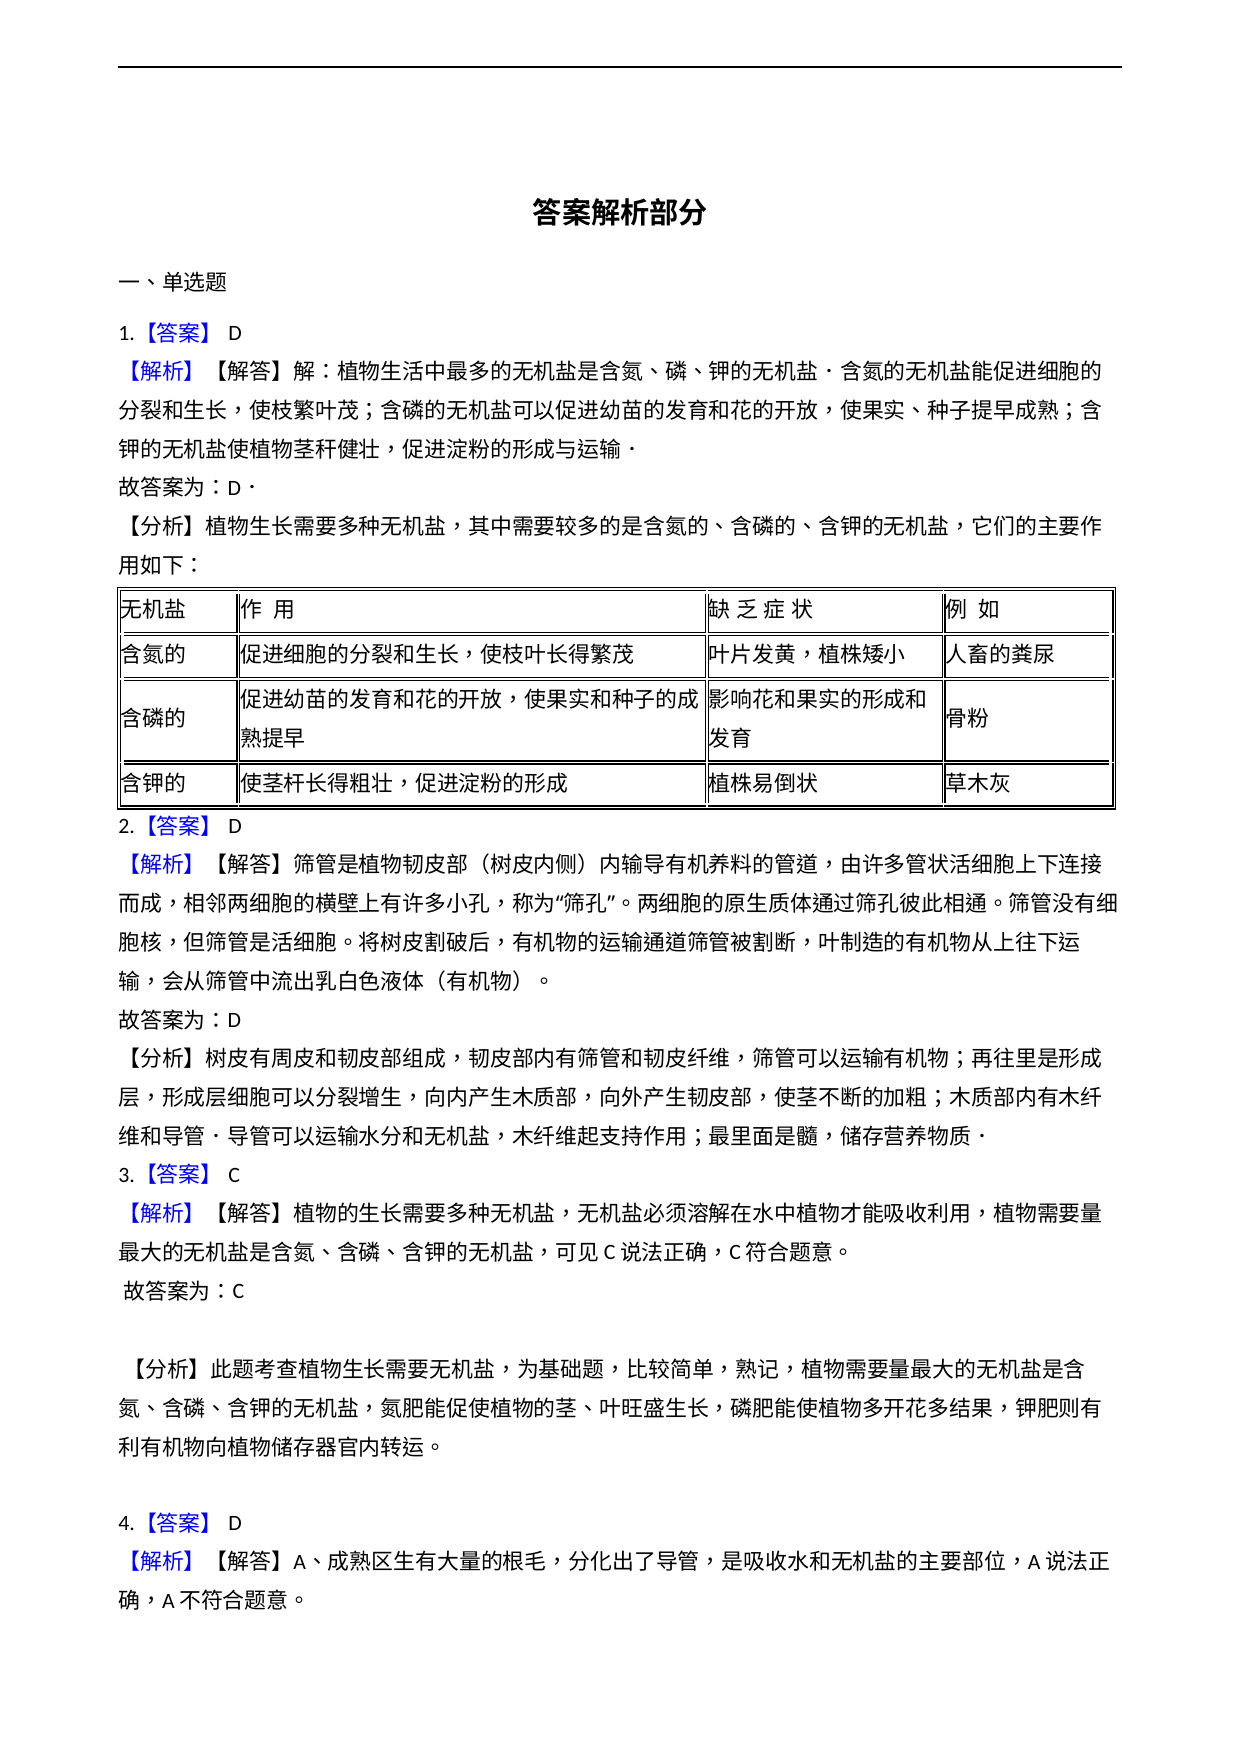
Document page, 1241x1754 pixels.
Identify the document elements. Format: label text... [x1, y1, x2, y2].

text 1.【答案】 D [118, 316, 1122, 349]
text 【解析】【解答】解：植物生活中最多的无机盐是含氮、磷、钾的无机盐．含氮的无机盐能促进细胞的分裂和生长，使枝繁叶茂；含磷的无机盐可以促进幼苗的发育和花的开放，使果实、种子提早成熟；含钾的无机盐使植物茎秆健壮，促进淀粉的形成与运输． [118, 354, 1122, 465]
text 4.【答案】 D [118, 1507, 1122, 1539]
table_cell 促进幼苗的发育和花的开放，使果实和种子的成熟提早 [240, 681, 705, 760]
table_header 缺 乏 症 状 [707, 588, 944, 632]
table_cell 含磷的 [119, 677, 238, 760]
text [118, 1545, 1122, 1616]
table_cell 促进细胞的分裂和生长，使枝叶长得繁茂 [240, 636, 705, 677]
text 【分析】植物生长需要多种无机盐，其中需要较多的是含氮的、含磷的、含钾的无机盐，它们的主要作用如下： [118, 509, 1122, 581]
text 故答案为：D． [118, 471, 1122, 503]
text 答案解析部分 [118, 180, 1122, 245]
table_cell 骨粉 [944, 677, 1114, 760]
text 3.【答案】 C [118, 1158, 1122, 1191]
table_header 作 用 [238, 588, 707, 632]
table_cell 人畜的粪尿 [944, 632, 1114, 677]
table_cell 含氮的 [119, 632, 238, 677]
text 【解析】【解答】植物的生长需要多种无机盐，无机盐必须溶解在水中植物才能吸收利用，植物需要量最大的无机盐是含氮、含磷、含钾的无机盐，可见C说法正确，C符合题意。 故答案为：C 【分析】此题考查植物生长需要无机盐，为基础题，比较简单，熟记，植物需要量最大的无机盐是含氮、含磷、含钾的无机盐，氮肥能促使植物的茎、叶旺盛生长，磷肥能使植物多开花多结果，钾肥则有利有机物向植物储存器官内转运。 [118, 1197, 1122, 1463]
text 【解析】【解答】筛管是植物韧皮部（树皮内侧）内输导有机养料的管道，由许多管状活细胞上下连接而成，相邻两细胞的横壁上有许多小孔，称为“筛孔”。两细胞的原生质体通过筛孔彼此相通。筛管没有细胞核，但筛管是活细胞。将树皮割破后，有机物的运输通道筛管被割断，叶制造的有机物从上往下运输，会从筛管中流出乳白色液体（有机物）。 [118, 848, 1122, 997]
table_cell 影响花和果实的形成和发育 [709, 681, 942, 760]
text 2.【答案】 D [118, 809, 1122, 842]
table_cell 植株易倒状 [707, 760, 944, 805]
table_header 无机盐 [121, 591, 238, 632]
table_cell 使茎杆长得粗壮，促进淀粉的形成 [238, 760, 707, 805]
table_header 例 如 [944, 591, 1112, 632]
text 一、单选题 [118, 265, 1122, 298]
table_cell 叶片发黄，植株矮小 [709, 636, 942, 677]
table_cell 草木灰 [944, 760, 1114, 805]
text 【分析】树皮有周皮和韧皮部组成，韧皮部内有筛管和韧皮纤维，筛管可以运输有机物；再往里是形成层，形成层细胞可以分裂增生，向内产生木质部，向外产生韧皮部，使茎不断的加粗；木质部内有木纤维和导管．导管可以运输水分和无机盐，木纤维起支持作用；最里面是髓，储存营养物质． [118, 1042, 1122, 1152]
table_cell 含钾的 [119, 760, 238, 805]
text 故答案为：D [118, 1003, 1122, 1036]
